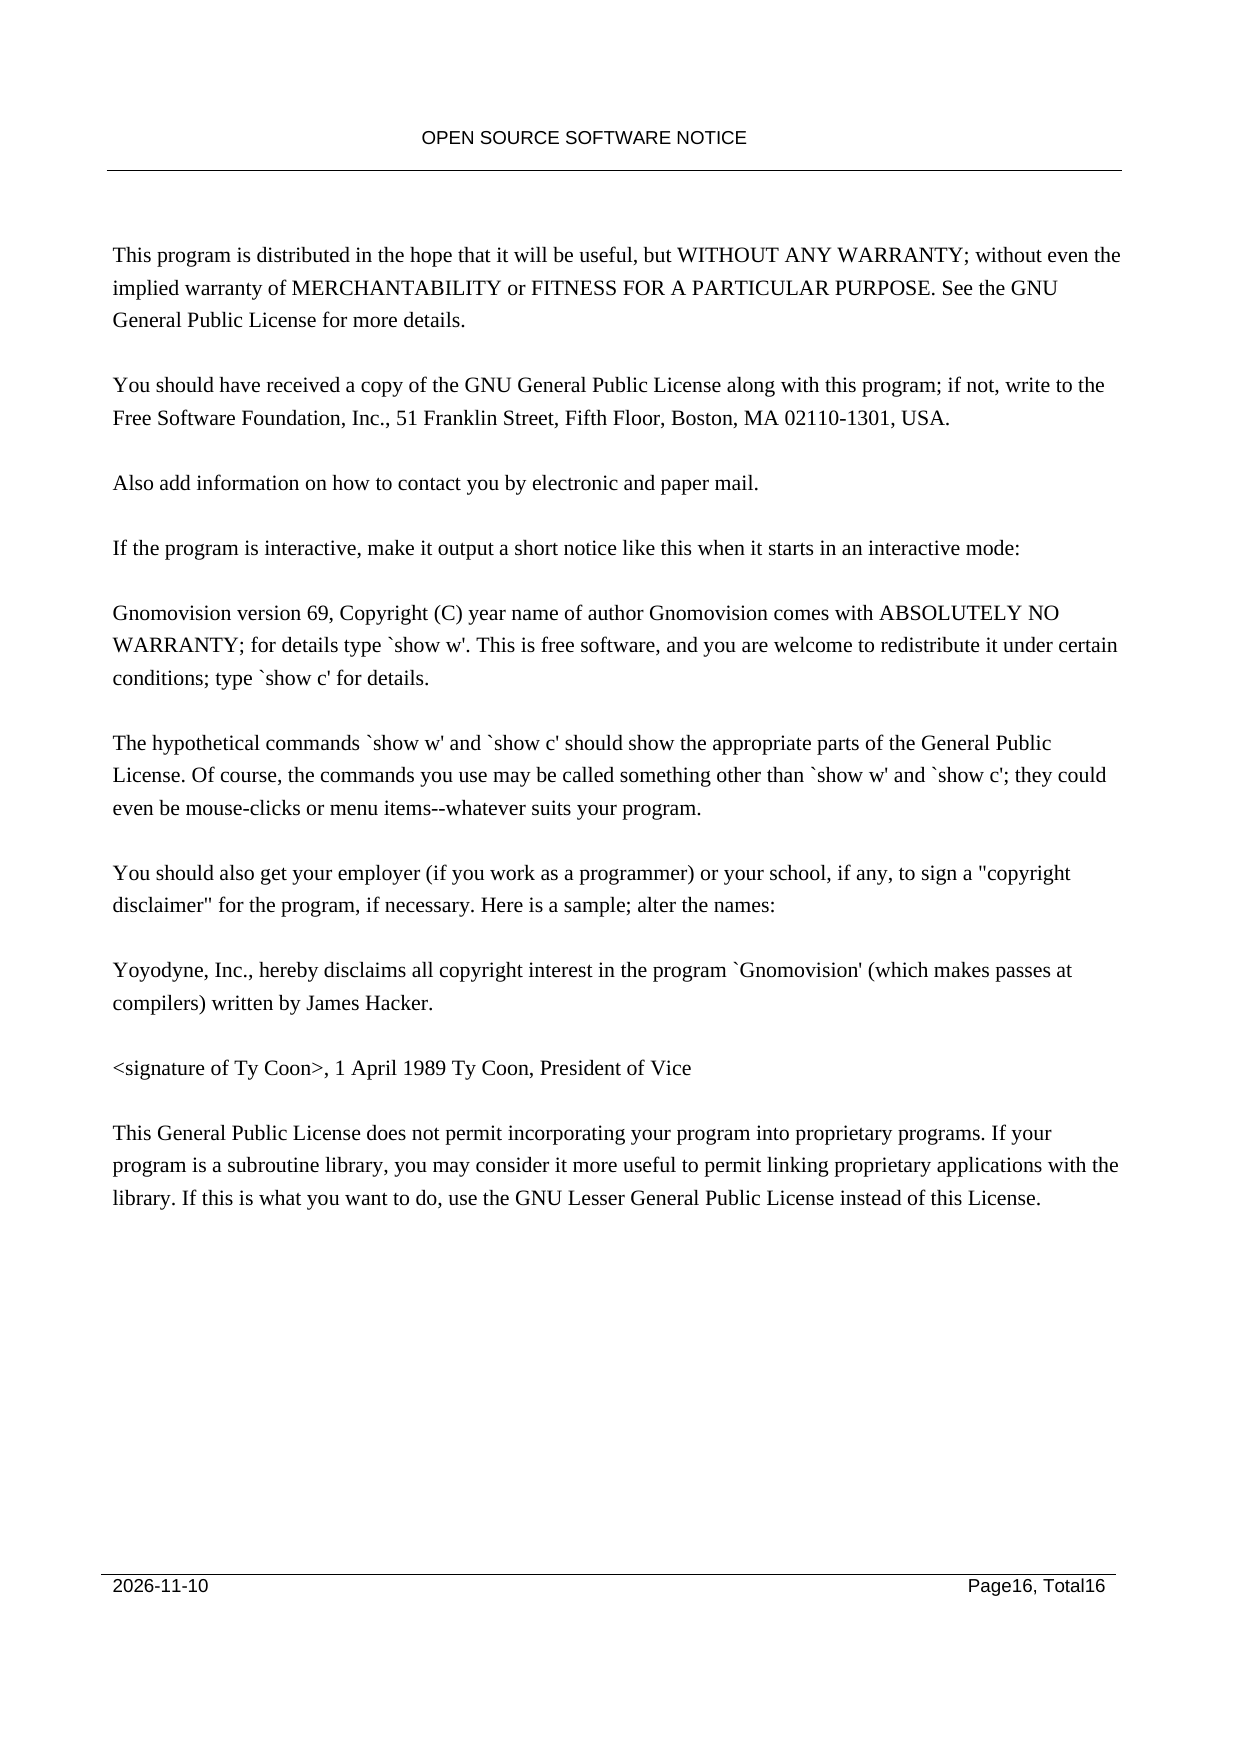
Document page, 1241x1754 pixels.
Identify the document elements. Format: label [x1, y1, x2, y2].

text [112, 206, 1128, 1214]
